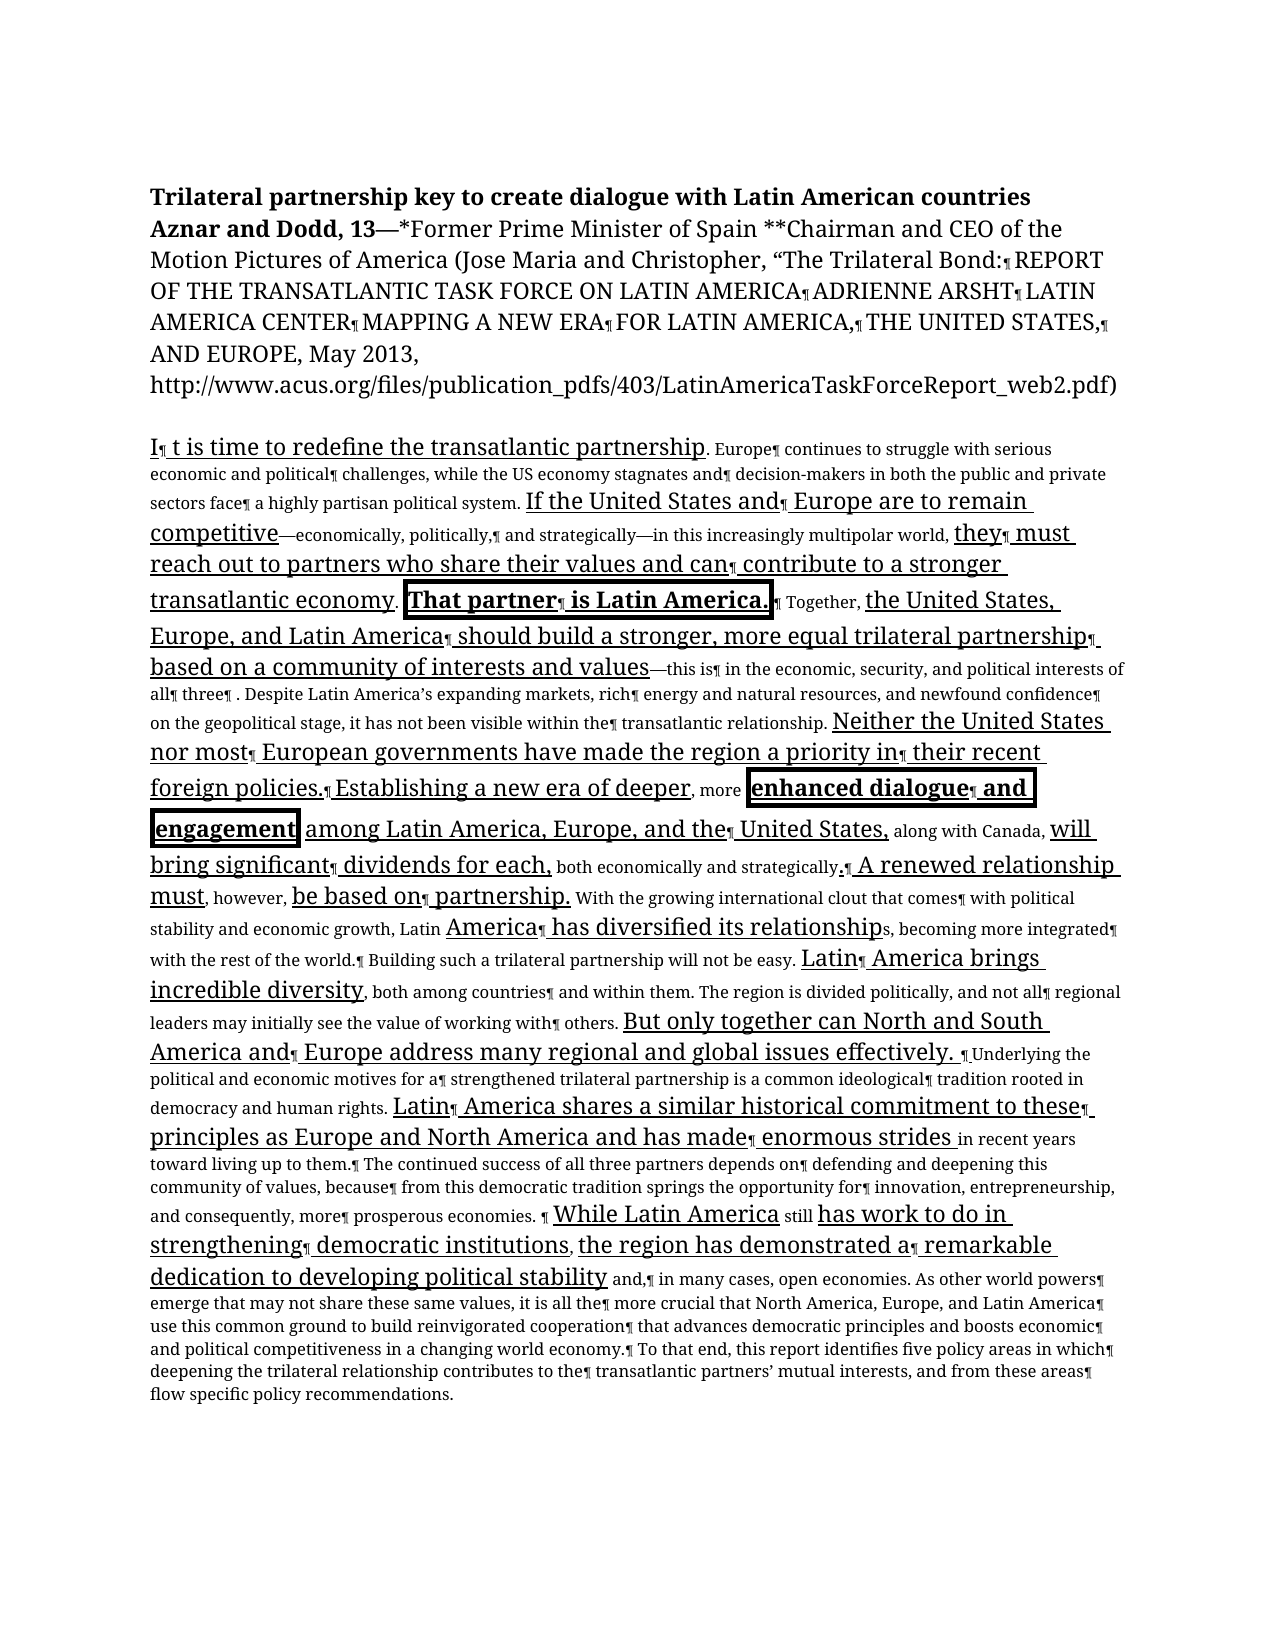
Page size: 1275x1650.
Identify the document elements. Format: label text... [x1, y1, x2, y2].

text I¶ t is time to redefine the transatlantic partnership. Europe¶ continues to struggle with serious economic and political¶ challenges, while the US economy stagnates and¶ decision-makers in both the public and private sectors face¶ a highly partisan political system. If the United States and¶ Europe are to remain competitive—economically, politically,¶ and strategically—in this increasingly multipolar world, they¶ must reach out to partners who share their values and can¶ contribute to a stronger transatlantic economy. That partner¶ is Latin America.¶ Together, the United States, Europe, and Latin America¶ should build a stronger, more equal trilateral partnership¶ based on a community of interests and values—this is¶ in the economic, security, and political interests of all¶ three¶ . Despite Latin America’s expanding markets, rich¶ energy and natural resources, and newfound confidence¶ on the geopolitical stage, it has not been visible within the¶ transatlantic relationship. Neither the United States nor most¶ European governments have made the region a priority in¶ their recent foreign policies.¶ Establishing a new era of deeper, more enhanced dialogue¶ and engagement among Latin America, Europe, and the¶ United States, along with Canada, will bring significant¶ dividends for each, both economically and strategically.¶ A renewed relationship must, however, be based on¶ partnership. With the growing international clout that comes¶ with political stability and economic growth, Latin America¶ has diversified its relationships, becoming more integrated¶ with the rest of the world.¶ Building such a trilateral partnership will not be easy. Latin¶ America brings incredible diversity, both among countries¶ and within them. The region is divided politically, and not all¶ regional leaders may initially see the value of working with¶ others. But only together can North and South America and¶ Europe address many regional and global issues effectively. ¶ Underlying the political and economic motives for a¶ strengthened trilateral partnership is a common ideological¶ tradition rooted in democracy and human rights. Latin¶ America shares a similar historical commitment to these¶ principles as Europe and North America and has made¶ enormous strides in recent years toward living up to them.¶ The continued success of all three partners depends on¶ defending and deepening this community of values, because¶ from this democratic tradition springs the opportunity for¶ innovation, entrepreneurship, and consequently, more¶ prosperous economies. ¶ While Latin America still has work to do in strengthening¶ democratic institutions, the region has demonstrated a¶ remarkable dedication to developing political stability and,¶ in many cases, open economies. As other world powers¶ emerge that may not share these same values, it is all the¶ more crucial that North America, Europe, and Latin America¶ use this common ground to build reinvigorated cooperation¶ that advances democratic principles and boosts economic¶ and political competitiveness in a changing world economy.¶ To that end, this report identifies five policy areas in which¶ deepening the trilateral relationship contributes to the¶ transatlantic partners’ mutual interests, and from these areas¶ flow specific policy recommendations. [150, 431, 1125, 1405]
text Trilateral partnership key to create dialogue with Latin American countries [150, 181, 1125, 212]
text Aznar and Dodd, 13—*Former Prime Minister of Spain **Chairman and CEO of the Motion Pictures of America (Jose Maria and Christopher, “The Trilateral Bond:¶ REPORT OF THE TRANSATLANTIC TASK FORCE ON LATIN AMERICA¶ ADRIENNE ARSHT¶ LATIN AMERICA CENTER¶ MAPPING A NEW ERA¶ FOR LATIN AMERICA,¶ THE UNITED STATES,¶ AND EUROPE, May 2013, http://www.acus.org/files/publication_pdfs/403/LatinAmericaTaskForceReport_web2.pdf) [150, 212, 1125, 400]
